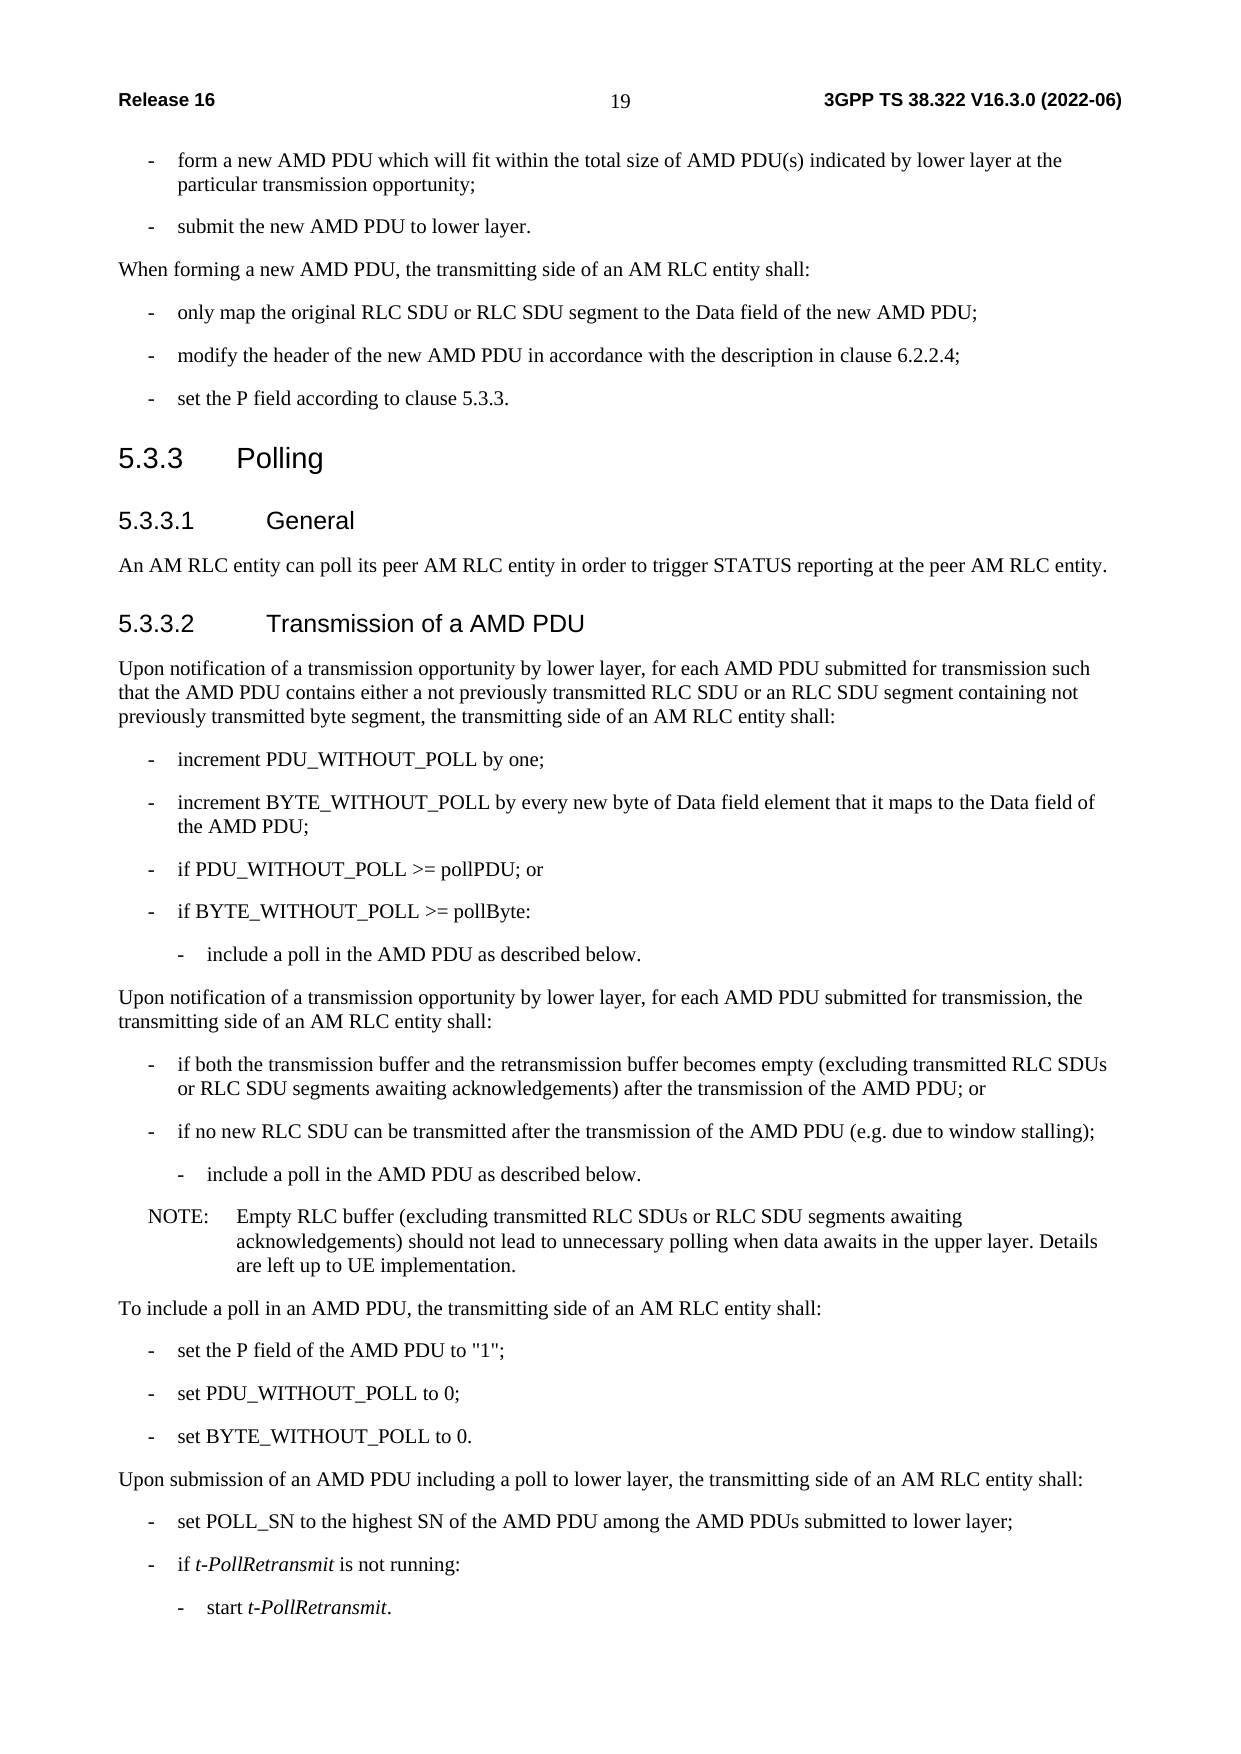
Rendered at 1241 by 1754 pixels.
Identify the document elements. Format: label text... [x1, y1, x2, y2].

text - if BYTE_WITHOUT_POLL >= pollByte: [148, 899, 1122, 923]
text - submit the new AMD PDU to lower layer. [148, 214, 1122, 238]
text - if t-PollRetransmit is not running: [148, 1552, 1122, 1576]
text - form a new AMD PDU which will fit within the total size of AMD PDU(s) indicated by lower layer at the particular transmission opportunity; [148, 147, 1122, 196]
text Upon notification of a transmission opportunity by lower layer, for each AMD PDU submitted for transmission such that the AMD PDU contains either a not previously transmitted RLC SDU or an RLC SDU segment containing not previously transmitted byte segment, the transmitting side of an AM RLC entity shall: [118, 656, 1122, 728]
text - set PDU_WITHOUT_POLL to 0; [148, 1381, 1122, 1405]
text - include a poll in the AMD PDU as described below. [177, 942, 1122, 966]
text When forming a new AMD PDU, the transmitting side of an AM RLC entity shall: [118, 257, 1122, 281]
text Upon notification of a transmission opportunity by lower layer, for each AMD PDU submitted for transmission, the transmitting side of an AM RLC entity shall: [118, 985, 1122, 1033]
text - if no new RLC SDU can be transmitted after the transmission of the AMD PDU (e.g. due to window stalling); [148, 1119, 1122, 1143]
text NOTE: Empty RLC buffer (excluding transmitted RLC SDUs or RLC SDU segments awaiting acknowledgements) should not lead to unnecessary polling when data awaits in the upper layer. Details are left up to UE implementation. [148, 1204, 1122, 1277]
text To include a poll in an AMD PDU, the transmitting side of an AM RLC entity shall: [118, 1295, 1122, 1319]
text - only map the original RLC SDU or RLC SDU segment to the Data field of the new AMD PDU; [148, 300, 1122, 324]
subtitle 5.3.3.2 Transmission of a AMD PDU [118, 608, 1122, 637]
text - if both the transmission buffer and the retransmission buffer becomes empty (excluding transmitted RLC SDUs or RLC SDU segments awaiting acknowledgements) after the transmission of the AMD PDU; or [148, 1052, 1122, 1100]
text - set the P field of the AMD PDU to "1"; [148, 1338, 1122, 1362]
subtitle 5.3.3.1 General [118, 506, 1122, 534]
text - set POLL_SN to the highest SN of the AMD PDU among the AMD PDUs submitted to lower layer; [148, 1509, 1122, 1533]
text - increment BYTE_WITHOUT_POLL by every new byte of Data field element that it maps to the Data field of the AMD PDU; [148, 790, 1122, 838]
text An AM RLC entity can poll its peer AM RLC entity in order to trigger STATUS reporting at the peer AM RLC entity. [118, 553, 1122, 577]
text - include a poll in the AMD PDU as described below. [177, 1162, 1122, 1186]
text - if PDU_WITHOUT_POLL >= pollPDU; or [148, 857, 1122, 881]
subtitle 5.3.3 Polling [118, 441, 1122, 474]
text - modify the header of the new AMD PDU in accordance with the description in clause 6.2.2.4; [148, 343, 1122, 367]
text - set BYTE_WITHOUT_POLL to 0. [148, 1424, 1122, 1448]
text - start t-PollRetransmit. [177, 1595, 1122, 1619]
text Upon submission of an AMD PDU including a poll to lower layer, the transmitting side of an AM RLC entity shall: [118, 1467, 1122, 1491]
text - increment PDU_WITHOUT_POLL by one; [148, 747, 1122, 771]
text - set the P field according to clause 5.3.3. [148, 386, 1122, 410]
